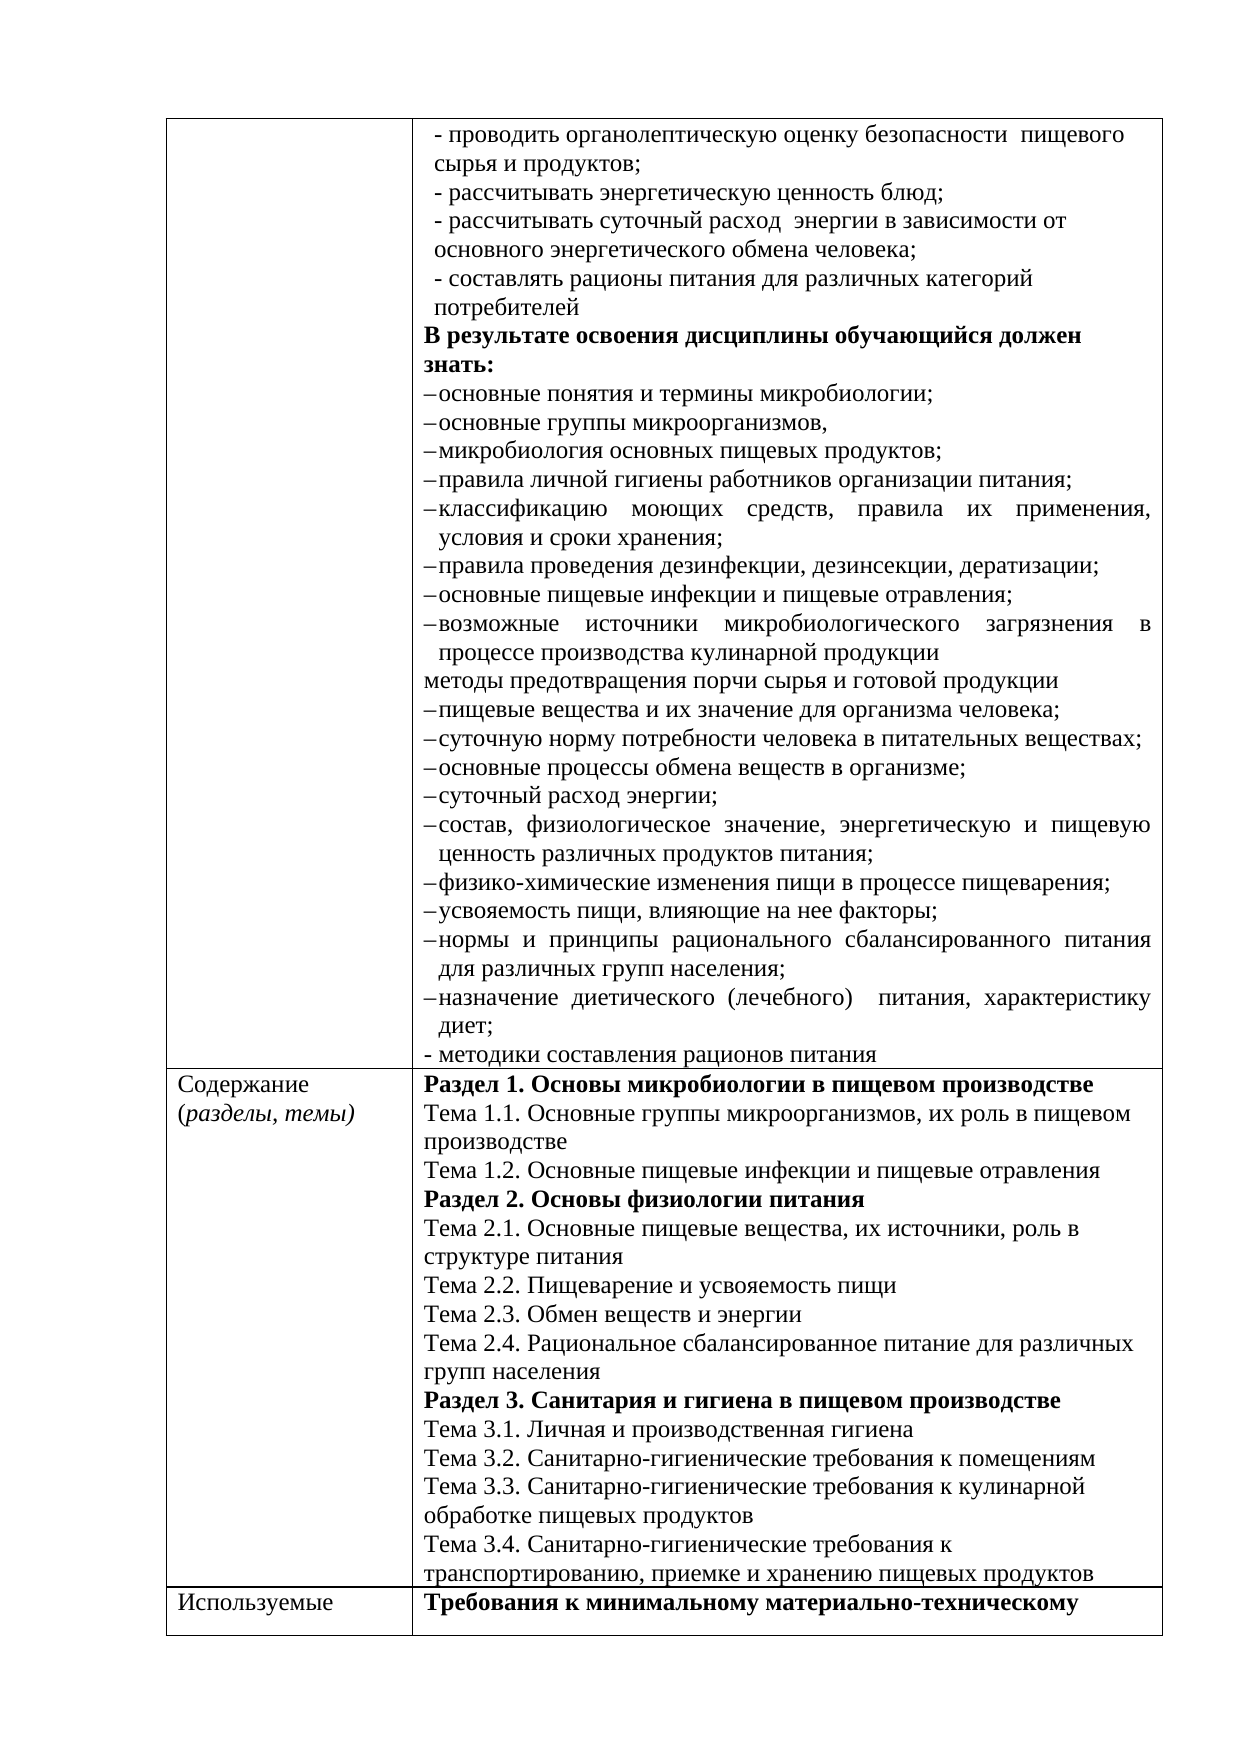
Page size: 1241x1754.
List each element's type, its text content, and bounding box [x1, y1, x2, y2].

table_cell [167, 1588, 412, 1635]
table_cell Раздел 1. Основы микробиологии в пищевом производстве Тема 1.1. Основные группы микроорганизмов, их роль в пищевом производстве Тема 1.2. Основные пищевые инфекции и пищевые отравления Раздел 2. Основы физиологии питания Тема 2.1. Основные пищевые вещества, их источники, роль в структуре питания Тема 2.2. Пищеварение и усвояемость пищи Тема 2.3. Обмен веществ и энергии Тема 2.4. Рациональное сбалансированное питание для различных групп населения Раздел 3. Санитария и гигиена в пищевом производстве Тема 3.1. Личная и производственная гигиена Тема 3.2. Санитарно-гигиенические требования к помещениям Тема 3.3. Санитарно-гигиенические требования к кулинарной обработке пищевых продуктов Тема 3.4. Санитарно-гигиенические требования к транспортированию, приемке и хранению пищевых продуктов [413, 1069, 1162, 1586]
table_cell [413, 119, 1162, 1068]
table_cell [167, 119, 412, 1068]
table_cell Содержание (разделы, темы) [167, 1069, 412, 1586]
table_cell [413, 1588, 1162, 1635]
